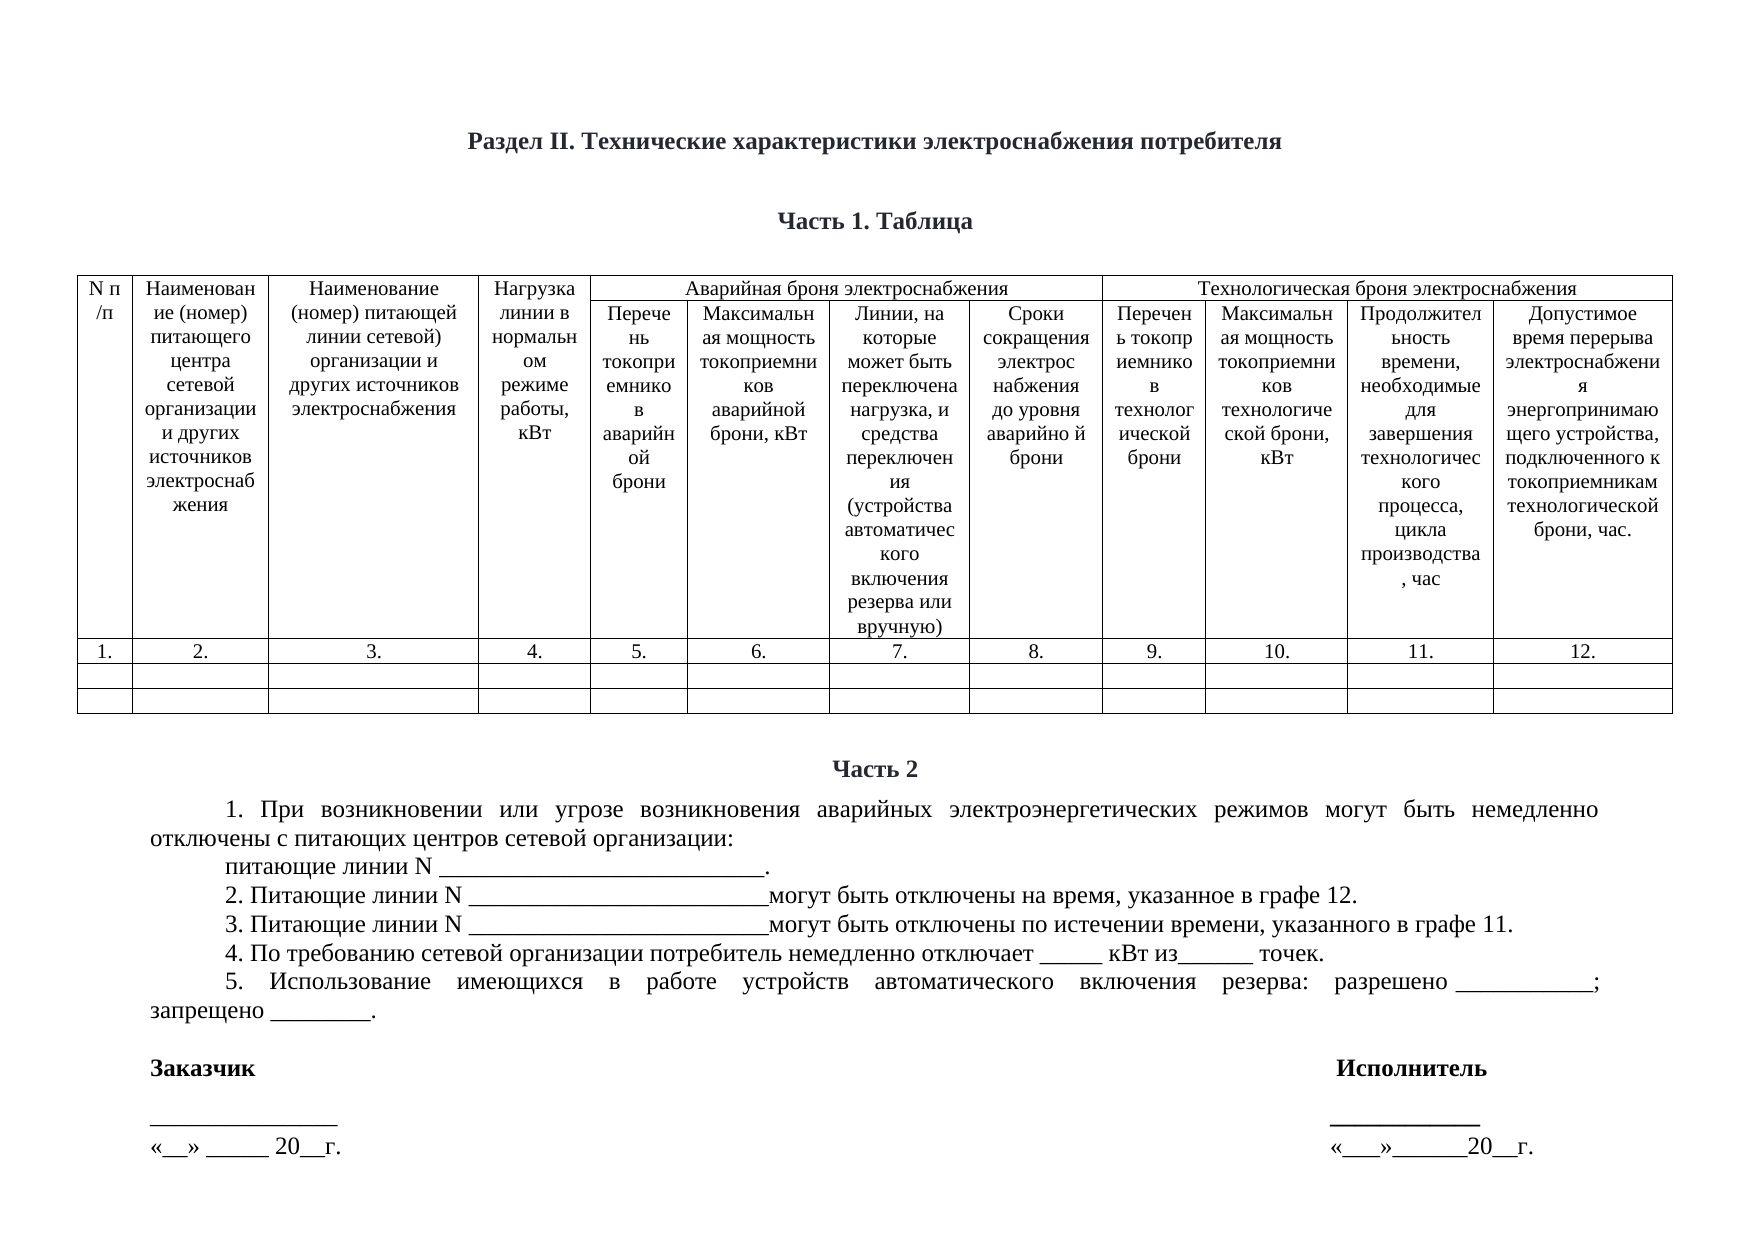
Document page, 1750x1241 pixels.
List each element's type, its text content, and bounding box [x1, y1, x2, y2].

text Заказчик Исполнитель [150, 1053, 1600, 1081]
text _______________ ____________ «__» _____ 20__г. «___»______20__г. [150, 1100, 1600, 1161]
table_header N п/п [78, 276, 132, 638]
table_cell Сроки сокращения электрос набжения до уровня аварийно й брони [970, 301, 1102, 638]
table_cell Перечень токопр иемников технологической брони [1103, 301, 1205, 638]
table_header Аварийная броня электроснабжения [591, 276, 1102, 300]
table_cell 2. [133, 639, 268, 663]
table_cell 5. [591, 639, 687, 663]
table_cell Максимальная мощность токоприемников технологической брони, кВт [1206, 301, 1347, 638]
text 5. Использование имеющихся в работе устройств автоматического включения резерва: разрешено ___________; запрещено ________. [150, 966, 1600, 1024]
table_cell [1103, 689, 1205, 713]
table_cell 8. [970, 639, 1102, 663]
table_cell 10. [1206, 639, 1347, 663]
table_cell [1348, 664, 1493, 688]
table_cell [479, 689, 590, 713]
table_cell 7. [830, 639, 969, 663]
table_cell 12. [1494, 639, 1672, 663]
table_cell [479, 664, 590, 688]
table_cell [830, 689, 969, 713]
table_cell [970, 689, 1102, 713]
table_cell [1206, 689, 1347, 713]
table_cell 4. [479, 639, 590, 663]
table_cell 3. [269, 639, 478, 663]
table_cell 11. [1348, 639, 1493, 663]
table_cell [1494, 664, 1672, 688]
table_cell [591, 689, 687, 713]
table_cell [1348, 689, 1493, 713]
table_cell [78, 689, 132, 713]
table_cell [133, 664, 268, 688]
table_cell [133, 689, 268, 713]
table_cell [78, 664, 132, 688]
table_cell [970, 664, 1102, 688]
table_cell 1. [78, 639, 132, 663]
table_header Технологическая броня электроснабжения [1103, 276, 1672, 300]
table_cell Продолжительность времени, необходимые для завершения технологического процесса, цикла производства, час [1348, 301, 1493, 638]
table_cell Перечень токоприемников аварийной брони [591, 301, 687, 638]
table_cell Максимальная мощность токоприемников аварийной брони, кВт [688, 301, 829, 638]
text питающие линии N __________________________. [150, 851, 1600, 880]
text Часть 1. Таблица [150, 206, 1600, 234]
table_cell Допустимое время перерыва электроснабжения энергопринимающего устройства, подключенного к токоприемникам технологической брони, час. [1494, 301, 1672, 638]
table_header Наименование (номер) питающей линии сетевой) организации и других источников электроснабжения [269, 276, 478, 638]
table_cell 6. [688, 639, 829, 663]
text 3. Питающие линии N ________________________могут быть отключены по истечении времени, указанного в графе 11. [150, 909, 1600, 938]
table_cell [688, 664, 829, 688]
table_cell [1103, 664, 1205, 688]
table_cell [688, 689, 829, 713]
table_cell [1494, 689, 1672, 713]
table_cell [591, 664, 687, 688]
text Часть 2 [150, 754, 1600, 783]
table_cell [1206, 664, 1347, 688]
table_cell Линии, на которые может быть переключена нагрузка, и средства переключения (устройства автоматического включения резерва или вручную) [830, 301, 969, 638]
table_cell 9. [1103, 639, 1205, 663]
table_header Нагрузка линии в нормальном режиме работы, кВт [479, 276, 590, 638]
table_cell [830, 664, 969, 688]
text 1. При возникновении или угрозе возникновения аварийных электроэнергетических режимов могут быть немедленно отключены с питающих центров сетевой организации: [150, 794, 1600, 851]
table_cell [269, 689, 478, 713]
text 2. Питающие линии N ________________________могут быть отключены на время, указанное в графе 12. [150, 880, 1600, 909]
text 4. По требованию сетевой организации потребитель немедленно отключает _____ кВт из______ точек. [150, 938, 1600, 966]
table_cell [269, 664, 478, 688]
text Раздел II. Технические характеристики электроснабжения потребителя [150, 126, 1600, 154]
table_header Наименование (номер) питающего центра сетевой организации и других источников электроснабжения [133, 276, 268, 638]
